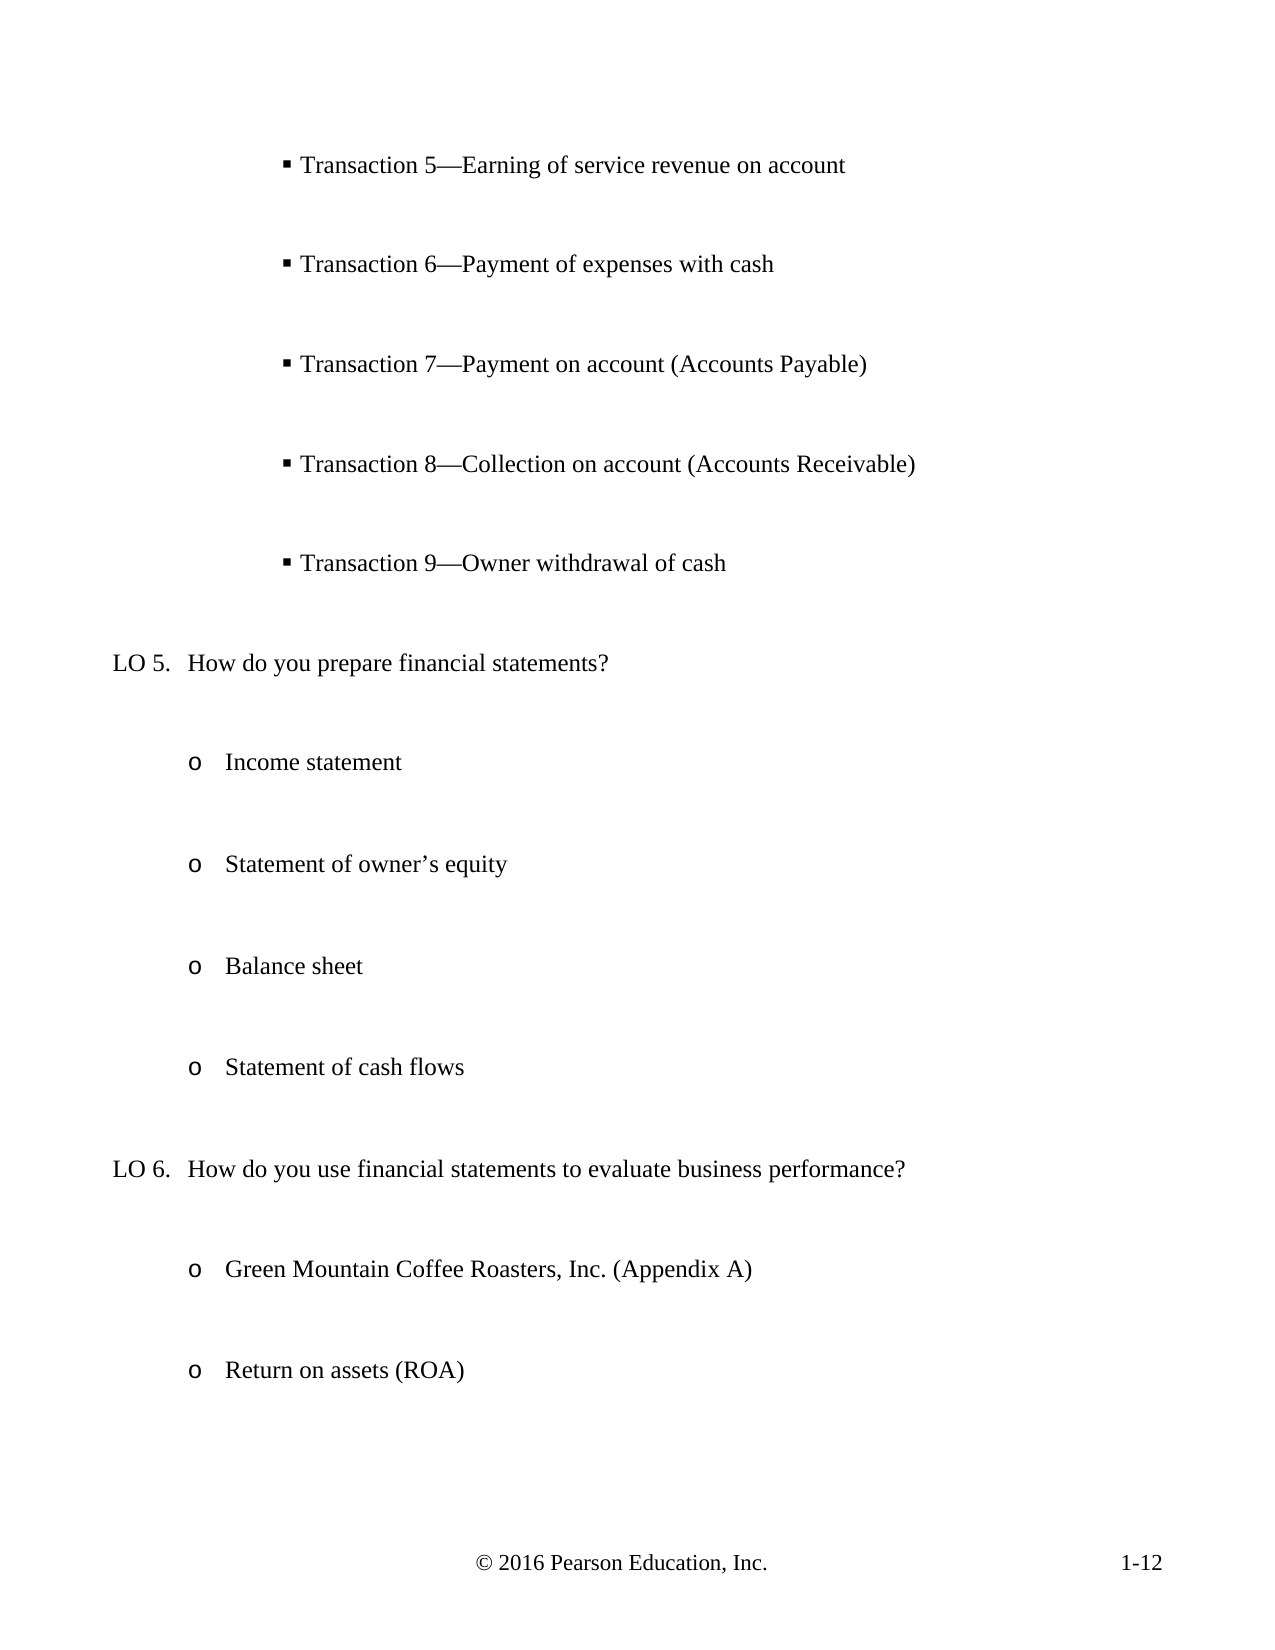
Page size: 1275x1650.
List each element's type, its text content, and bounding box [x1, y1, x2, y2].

list Balance sheet [187, 951, 1162, 982]
list How do you prepare financial statements? [112, 648, 1162, 677]
list Statement of cash flows [187, 1052, 1162, 1083]
list How do you use financial statements to evaluate business performance? [112, 1154, 1162, 1183]
list Transaction 5—Earning of service revenue on account [281, 150, 1162, 179]
list Return on assets (ROA) [187, 1355, 1162, 1386]
list Income statement [187, 747, 1162, 778]
list Transaction 8—Collection on account (Accounts Receivable) [281, 449, 1162, 477]
list Statement of owner’s equity [187, 849, 1162, 880]
list Transaction 7—Payment on account (Accounts Payable) [281, 349, 1162, 378]
list Green Mountain Coffee Roasters, Inc. (Appendix A) [187, 1254, 1162, 1284]
list Transaction 9—Owner withdrawal of cash [281, 548, 1162, 577]
list Transaction 6—Payment of expenses with cash [281, 249, 1162, 278]
